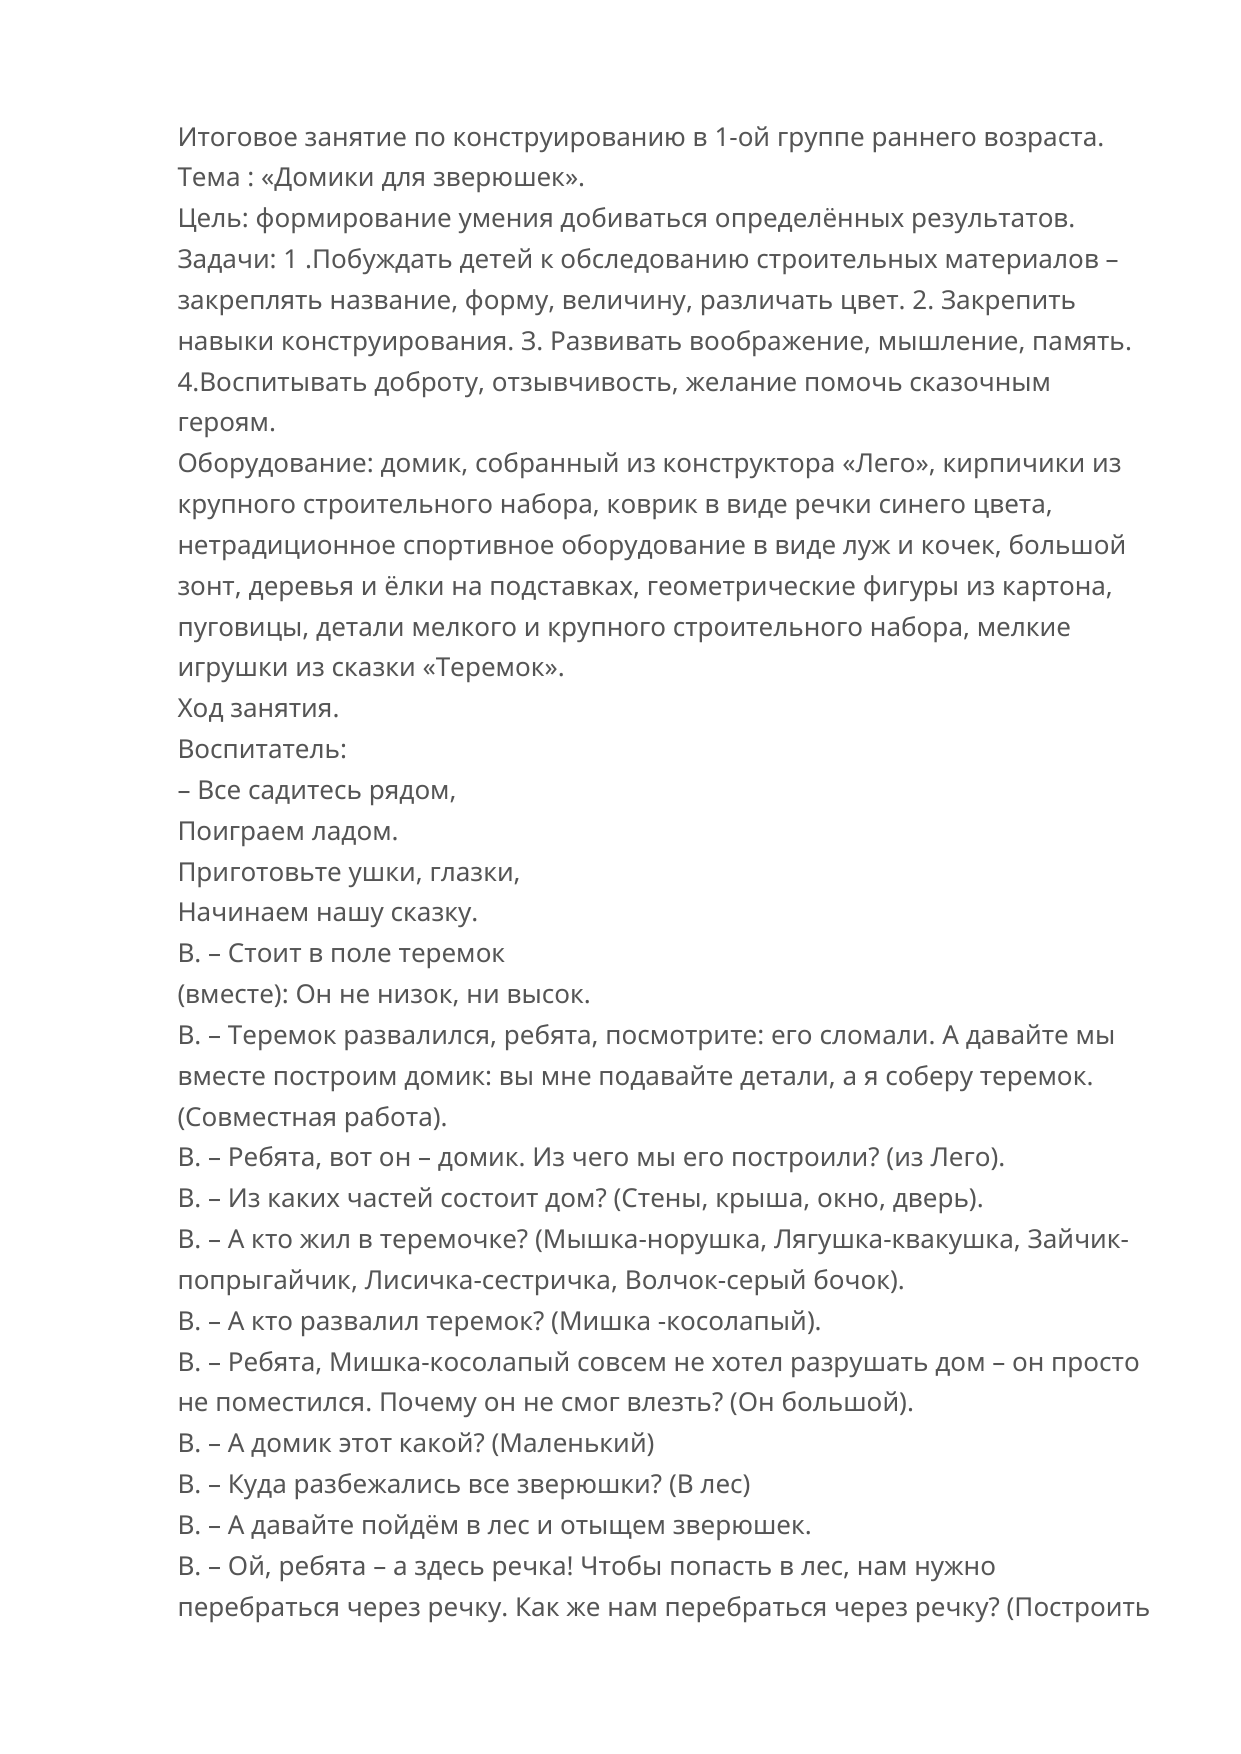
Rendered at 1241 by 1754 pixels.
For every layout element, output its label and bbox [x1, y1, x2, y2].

text [177, 118, 1152, 1624]
